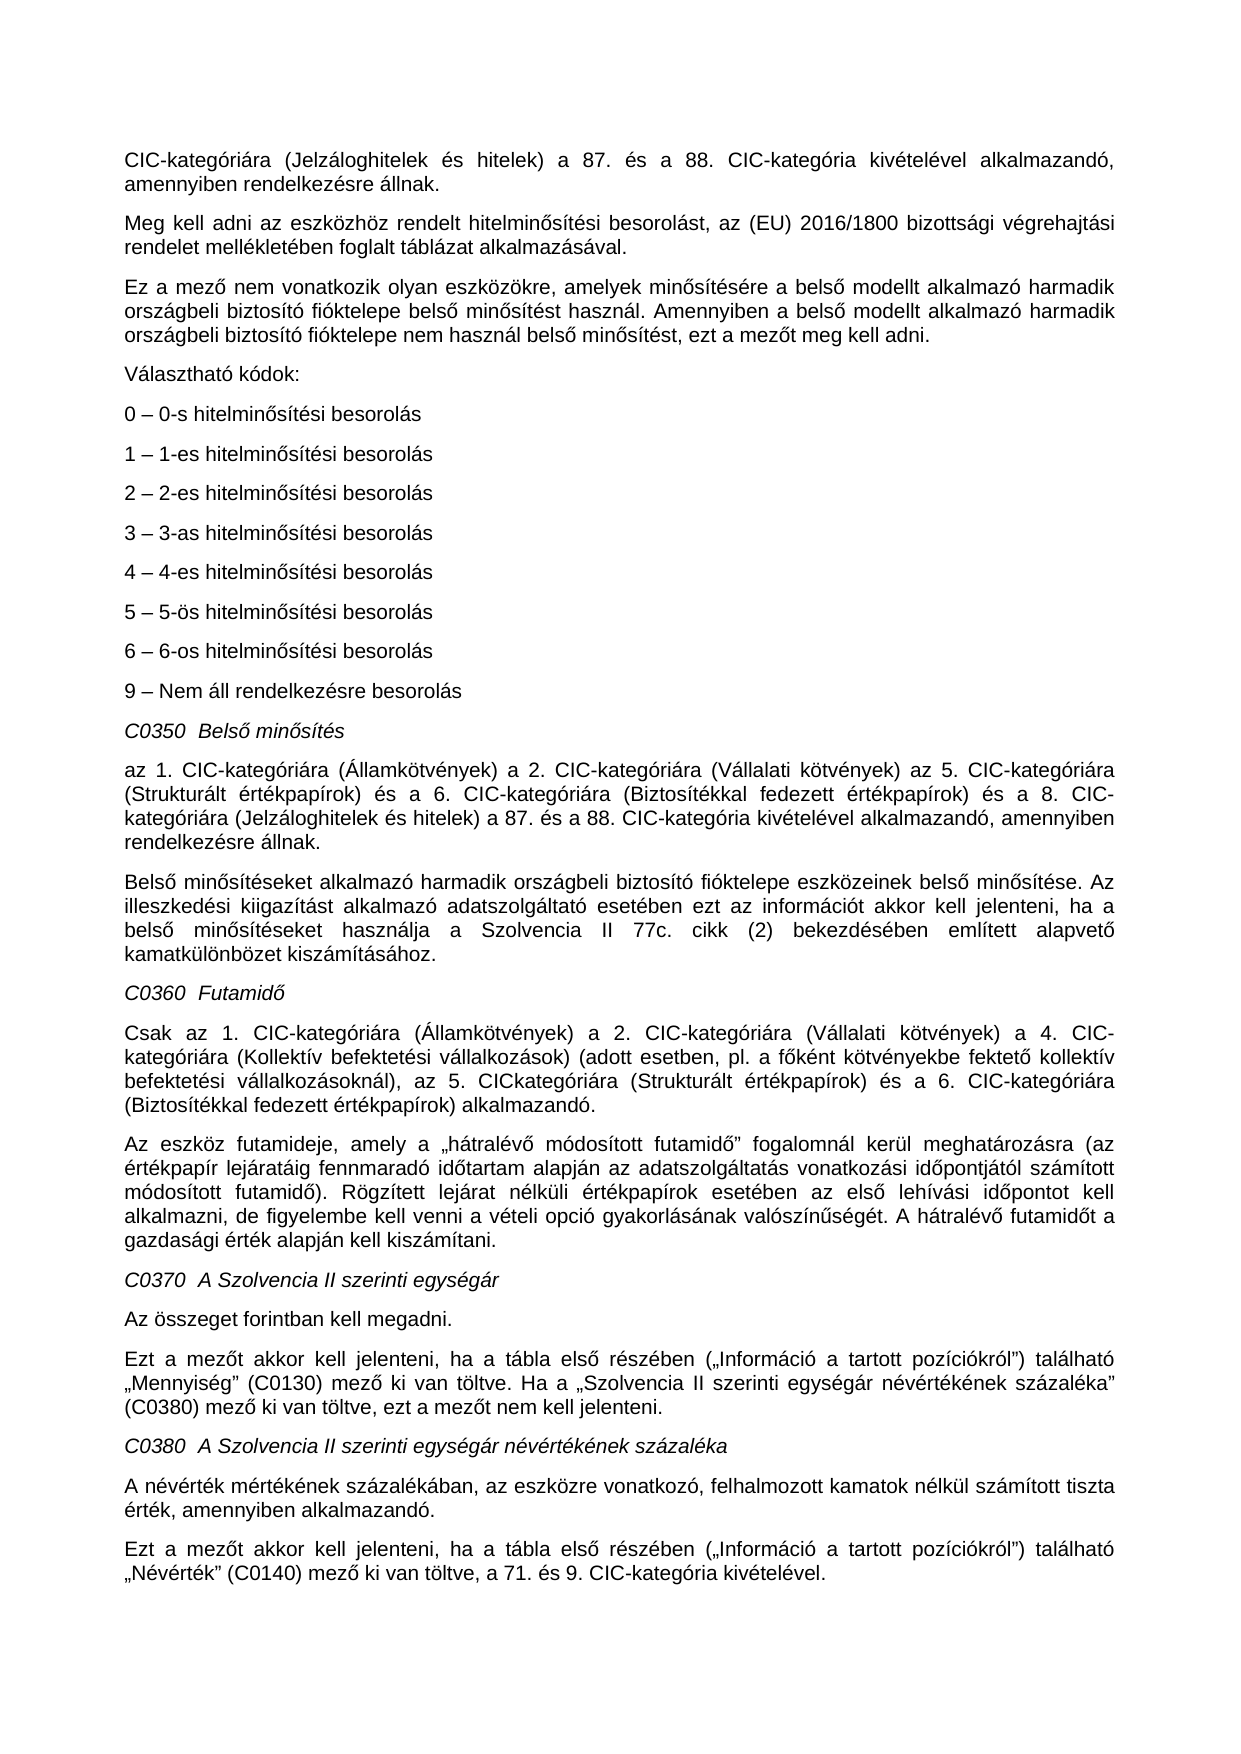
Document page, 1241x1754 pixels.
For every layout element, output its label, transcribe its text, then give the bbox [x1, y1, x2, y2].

text 3 – 3-as hitelminősítési besorolás [124, 521, 1116, 544]
text 5 – 5-ös hitelminősítési besorolás [124, 600, 1116, 624]
text 9 – Nem áll rendelkezésre besorolás [124, 679, 1116, 703]
text 2 – 2-es hitelminősítési besorolás [124, 481, 1116, 505]
text Csak az 1. CIC-kategóriára (Államkötvények) a 2. CIC-kategóriára (Vállalati kötvények) a 4. CIC-kategóriára (Kollektív befektetési vállalkozások) (adott esetben, pl. a főként kötvényekbe fektető kollektív befektetési vállalkozásoknál), az 5. CICkategóriára (Strukturált értékpapírok) és a 6. CIC-kategóriára (Biztosítékkal fedezett értékpapírok) alkalmazandó. [124, 1021, 1116, 1116]
text Meg kell adni az eszközhöz rendelt hitelminősítési besorolást, az (EU) 2016/1800 bizottsági végrehajtási rendelet mellékletében foglalt táblázat alkalmazásával. [124, 211, 1116, 259]
text Ezt a mezőt akkor kell jelenteni, ha a tábla első részében („Információ a tartott pozíciókról”) található „Névérték” (C0140) mező ki van töltve, a 71. és 9. CIC-kategória kivételével. [124, 1537, 1116, 1585]
text Ez a mező nem vonatkozik olyan eszközökre, amelyek minősítésére a belső modellt alkalmazó harmadik országbeli biztosító fióktelepe belső minősítést használ. Amennyiben a belső modellt alkalmazó harmadik országbeli biztosító fióktelepe nem használ belső minősítést, ezt a mezőt meg kell adni. [124, 275, 1116, 347]
text 0 – 0-s hitelminősítési besorolás [124, 402, 1116, 426]
text Ezt a mezőt akkor kell jelenteni, ha a tábla első részében („Információ a tartott pozíciókról”) található „Mennyiség” (C0130) mező ki van töltve. Ha a „Szolvencia II szerinti egységár névértékének százaléka” (C0380) mező ki van töltve, ezt a mezőt nem kell jelenteni. [124, 1347, 1116, 1418]
text Választható kódok: [124, 362, 1116, 386]
text 1 – 1-es hitelminősítési besorolás [124, 441, 1116, 465]
text Belső minősítéseket alkalmazó harmadik országbeli biztosító fióktelepe eszközeinek belső minősítése. Az illeszkedési kiigazítást alkalmazó adatszolgáltató esetében ezt az információt akkor kell jelenteni, ha a belső minősítéseket használja a Szolvencia II 77c. cikk (2) bekezdésében említett alapvető kamatkülönbözet kiszámításához. [124, 869, 1116, 965]
text C0360 Futamidő [124, 981, 1116, 1005]
text A névérték mértékének százalékában, az eszközre vonatkozó, felhalmozott kamatok nélkül számított tiszta érték, amennyiben alkalmazandó. [124, 1474, 1116, 1522]
text C0380 A Szolvencia II szerinti egységár névértékének százaléka [124, 1434, 1116, 1458]
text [124, 148, 1116, 196]
text C0350 Belső minősítés [124, 718, 1116, 742]
text az 1. CIC-kategóriára (Államkötvények) a 2. CIC-kategóriára (Vállalati kötvények) az 5. CIC-kategóriára (Strukturált értékpapírok) és a 6. CIC-kategóriára (Biztosítékkal fedezett értékpapírok) és a 8. CIC-kategóriára (Jelzáloghitelek és hitelek) a 87. és a 88. CIC-kategória kivételével alkalmazandó, amennyiben rendelkezésre állnak. [124, 758, 1116, 854]
text 6 – 6-os hitelminősítési besorolás [124, 639, 1116, 663]
text Az összeget forintban kell megadni. [124, 1307, 1116, 1331]
text 4 – 4-es hitelminősítési besorolás [124, 560, 1116, 584]
text Az eszköz futamideje, amely a „hátralévő módosított futamidő” fogalomnál kerül meghatározásra (az értékpapír lejáratáig fennmaradó időtartam alapján az adatszolgáltatás vonatkozási időpontjától számított módosított futamidő). Rögzített lejárat nélküli értékpapírok esetében az első lehívási időpontot kell alkalmazni, de figyelembe kell venni a vételi opció gyakorlásának valószínűségét. A hátralévő futamidőt a gazdasági érték alapján kell kiszámítani. [124, 1132, 1116, 1252]
text C0370 A Szolvencia II szerinti egységár [124, 1267, 1116, 1291]
